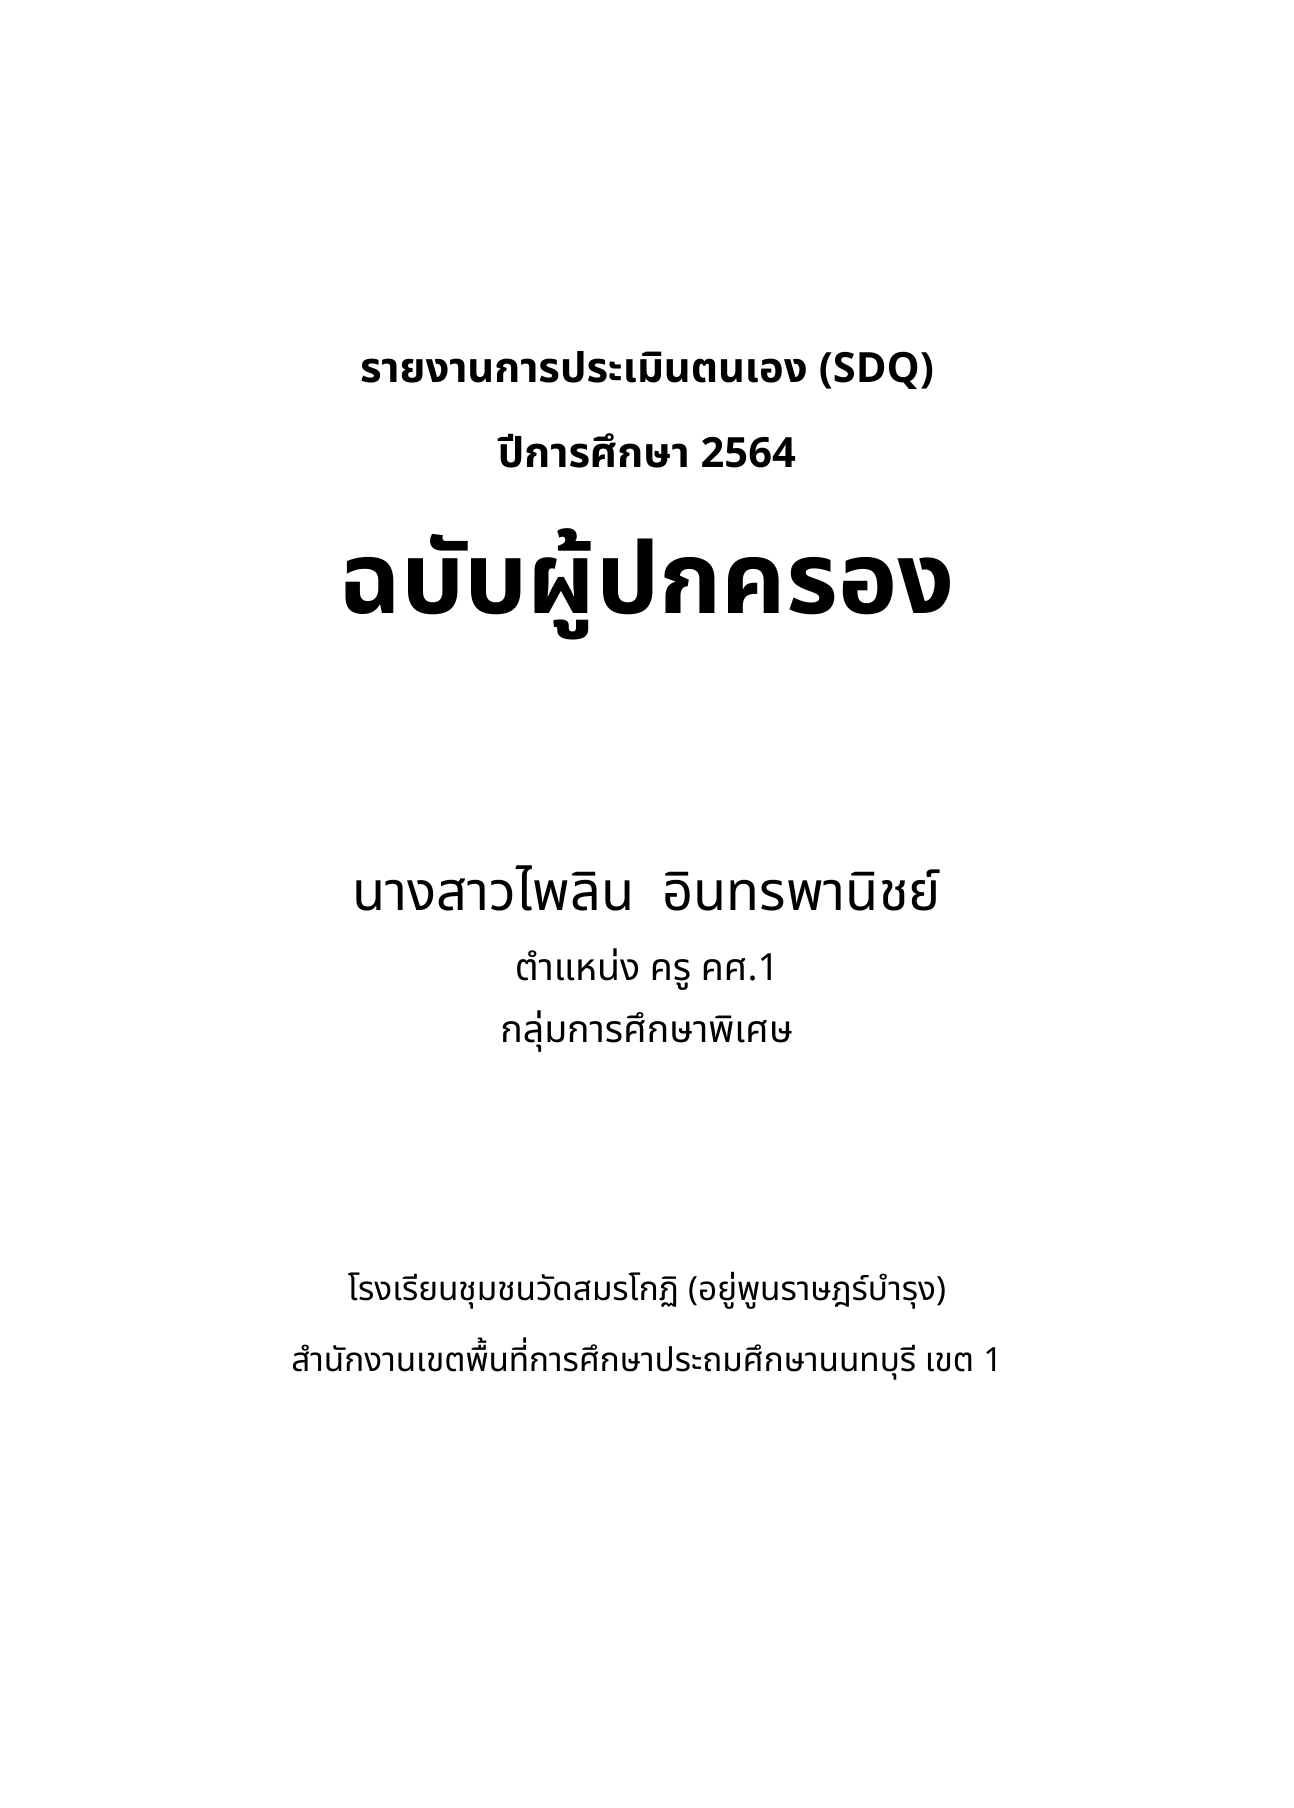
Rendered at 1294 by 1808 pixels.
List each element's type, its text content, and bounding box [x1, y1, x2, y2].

text สำนักงานเขตพื้นที่การศึกษาประถมศึกษานนทบุรี เขต 1 [150, 1336, 1143, 1387]
text ฉบับผู้ปกครอง [150, 507, 1143, 659]
text กลุ่มการศึกษาพิเศษ [150, 1002, 1143, 1059]
text ปีการศึกษา 2564 [150, 422, 1143, 486]
text รายงานการประเมินตนเอง (SDQ) [150, 337, 1143, 401]
text ตำแหน่ง ครู คศ.1 [150, 941, 1143, 998]
text โรงเรียนชุมชนวัดสมรโกฏิ (อยู่พูนราษฎร์บำรุง) [150, 1265, 1143, 1316]
text นางสาวไพลิน อินทรพานิชย์ [150, 852, 1143, 934]
